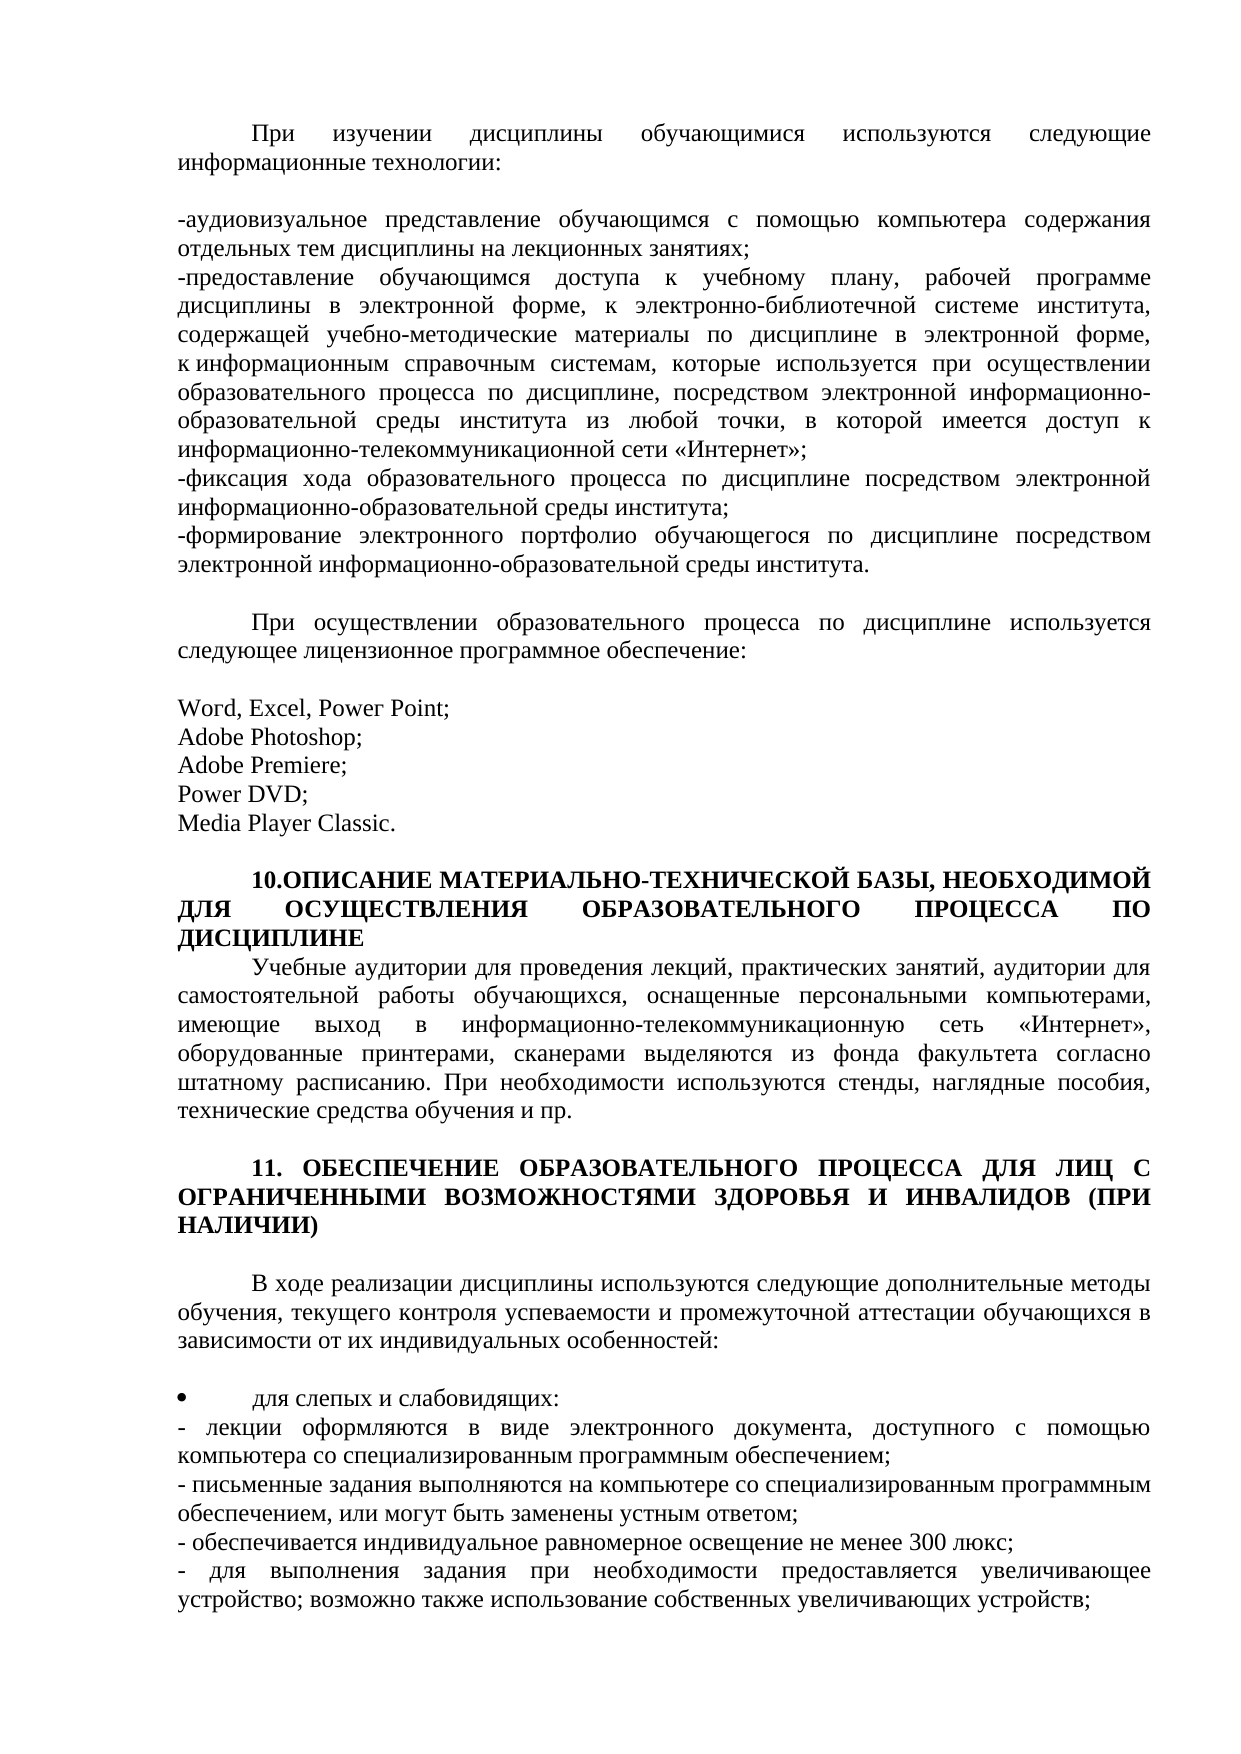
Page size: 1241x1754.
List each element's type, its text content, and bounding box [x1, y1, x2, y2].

text Adobe Premiere; [177, 751, 1152, 779]
text -предоставление обучающимся доступа к учебному плану, рабочей программе дисциплины в электронной форме, к электронно-библиотечной системе института, содержащей учебно-методические материалы по дисциплине в электронной форме, к информационным справочным системам, которые используется при осуществлении образовательного процесса по дисциплине, посредством электронной информационно-образовательной среды института из любой точки, в которой имеется доступ к информационно-телекоммуникационной сети «Интернет»; [177, 262, 1152, 463]
text -формирование электронного портфолио обучающегося по дисциплине посредством электронной информационно-образовательной среды института. [177, 521, 1152, 578]
text 11. ОБЕСПЕЧЕНИЕ ОБРАЗОВАТЕЛЬНОГО ПРОЦЕССА ДЛЯ ЛИЦ С ОГРАНИЧЕННЫМИ ВОЗМОЖНОСТЯМИ ЗДОРОВЬЯ И ИНВАЛИДОВ (ПРИ НАЛИЧИИ) [177, 1153, 1152, 1239]
text При изучении дисциплины обучающимися используются следующие информационные технологии: [177, 118, 1152, 176]
list для слепых и слабовидящих: [177, 1383, 1152, 1412]
text Учебные аудитории для проведения лекций, практических занятий, аудитории для самостоятельной работы обучающихся, оснащенные персональными компьютерами, имеющие выход в информационно-телекоммуникационную сеть «Интернет», оборудованные принтерами, сканерами выделяются из фонда факультета согласно штатному расписанию. При необходимости используются стенды, наглядные пособия, технические средства обучения и пр. [177, 952, 1152, 1124]
text -фиксация хода образовательного процесса по дисциплине посредством электронной информационно-образовательной среды института; [177, 463, 1152, 521]
text - письменные задания выполняются на компьютере со специализированным программным обеспечением, или могут быть заменены устным ответом; [177, 1469, 1152, 1527]
text - обеспечивается индивидуальное равномерное освещение не менее 300 люкс; [177, 1527, 1152, 1556]
text Power DVD; [177, 779, 1152, 808]
text 10.ОПИСАНИЕ МАТЕРИАЛЬНО-ТЕХНИЧЕСКОЙ БАЗЫ, НЕОБХОДИМОЙ ДЛЯ ОСУЩЕСТВЛЕНИЯ ОБРАЗОВАТЕЛЬНОГО ПРОЦЕССА ПО ДИСЦИПЛИНЕ [177, 866, 1152, 952]
text Wогd, Ехсеl, Powег Роint; [177, 693, 1152, 722]
text При осуществлении образовательного процесса по дисциплине используется следующее лицензионное программное обеспечение: [177, 607, 1152, 664]
text -аудиовизуальное представление обучающимся с помощью компьютера содержания отдельных тем дисциплины на лекционных занятиях; [177, 204, 1152, 262]
text В ходе реализации дисциплины используются следующие дополнительные методы обучения, текущего контроля успеваемости и промежуточной аттестации обучающихся в зависимости от их индивидуальных особенностей: [177, 1268, 1152, 1354]
text Adobe Photoshop; [177, 722, 1152, 751]
text - лекции оформляются в виде электронного документа, доступного с помощью компьютера со специализированным программным обеспечением; [177, 1412, 1152, 1469]
text Media Player Classic. [177, 808, 1152, 837]
text - для выполнения задания при необходимости предоставляется увеличивающее устройство; возможно также использование собственных увеличивающих устройств; [177, 1556, 1152, 1613]
